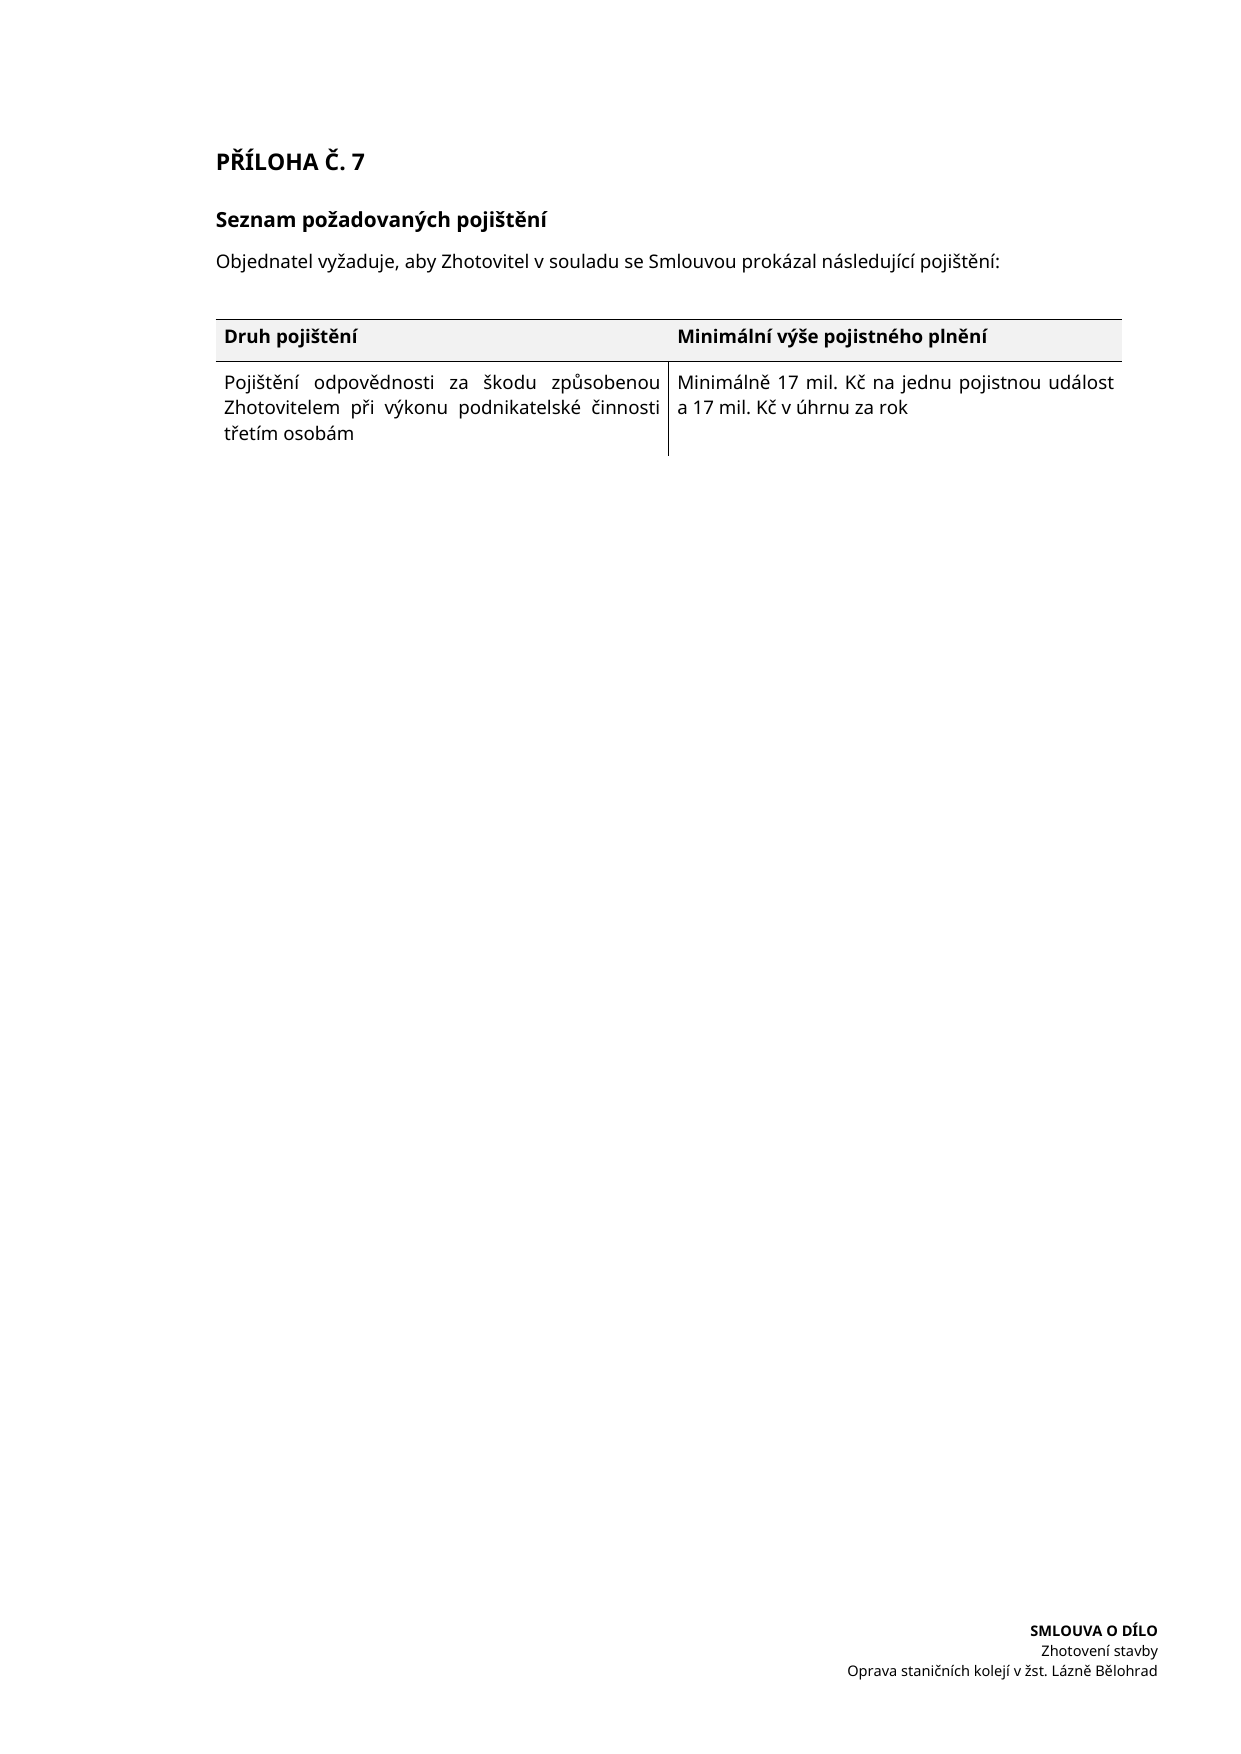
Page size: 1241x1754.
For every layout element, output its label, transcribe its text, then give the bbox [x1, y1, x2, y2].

table_cell Pojištění odpovědnosti za škodu způsobenou Zhotovitelem při výkonu podnikatelské činnosti třetím osobám [216, 362, 668, 456]
table_header Druh pojištění [216, 320, 669, 361]
table_cell Minimálně 17 mil. Kč na jednu pojistnou událost a 17 mil. Kč v úhrnu za rok [669, 362, 1122, 456]
text Objednatel vyžaduje, aby Zhotovitel v souladu se Smlouvou prokázal následující pojištění: [216, 249, 1122, 274]
text Příloha č. 7 [216, 146, 1122, 177]
table_header Minimální výše pojistného plnění [669, 320, 1122, 361]
text Seznam požadovaných pojištění [216, 205, 1122, 233]
